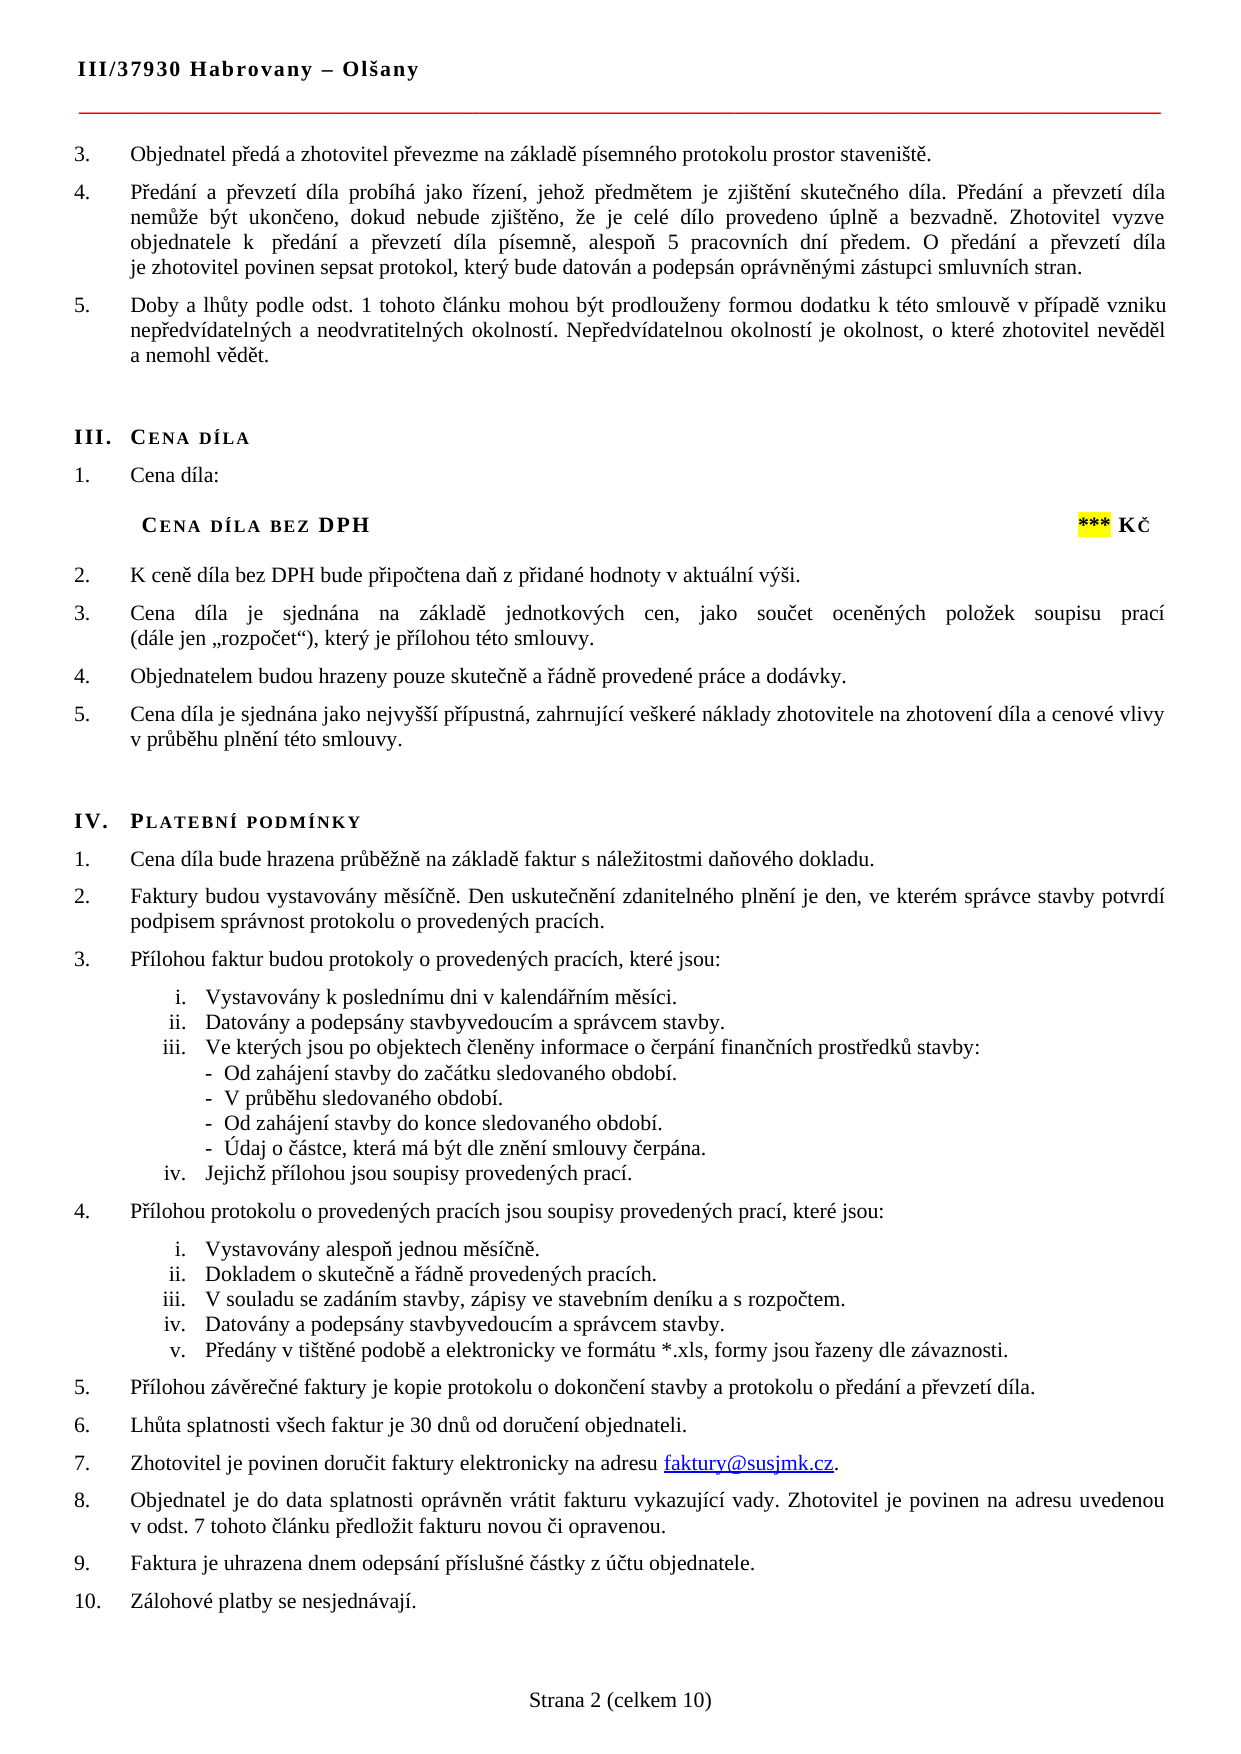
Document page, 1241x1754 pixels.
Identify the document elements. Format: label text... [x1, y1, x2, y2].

list Přílohou faktur budou protokoly o provedených pracích, které jsou: [74, 946, 1167, 971]
list Datovány a podepsány stavbyvedoucím a správcem stavby. [186, 1311, 1167, 1337]
list Cena díla: [74, 462, 1167, 487]
list Doby a lhůty podle odst. 1 tohoto článku mohou být prodlouženy formou dodatku k této smlouvě v případě vzniku nepředvídatelných a neodvratitelných okolností. Nepředvídatelnou okolností je okolnost, o které zhotovitel nevěděl a nemohl vědět. [74, 292, 1167, 368]
list Vystavovány alespoň jednou měsíčně. [186, 1236, 1167, 1261]
list Vystavovány k poslednímu dni v kalendářním měsíci. [186, 984, 1167, 1009]
list Objednatel je do data splatnosti oprávněn vrátit fakturu vykazující vady. Zhotovitel je povinen na adresu uvedenou v odst. 7 tohoto článku předložit fakturu novou či opravenou. [74, 1487, 1167, 1538]
list Údaj o částce, která má být dle znění smlouvy čerpána. [205, 1135, 1167, 1160]
list Ve kterých jsou po objektech členěny informace o čerpání finančních prostředků stavby: [186, 1034, 1167, 1059]
list Předání a převzetí díla probíhá jako řízení, jehož předmětem je zjištění skutečného díla. Předání a převzetí díla nemůže být ukončeno, dokud nebude zjištěno, že je celé dílo provedeno úplně a bezvadně. Zhotovitel vyzve objednatele k předání a převzetí díla písemně, alespoň 5 pracovních dní předem. O předání a převzetí díla je zhotovitel povinen sepsat protokol, který bude datován a podepsán oprávněnými zástupci smluvních stran. [74, 179, 1167, 279]
table_header *** Kč [824, 500, 1161, 550]
list Cena díla je sjednána na základě jednotkových cen, jako součet oceněných položek soupisu prací (dále jen „rozpočet“), který je přílohou této smlouvy. [74, 600, 1167, 651]
list Cena díla [74, 424, 1167, 449]
list Platební podmínky [74, 808, 1167, 833]
list V průběhu sledovaného období. [205, 1085, 1167, 1110]
list Cena díla je sjednána jako nejvyšší přípustná, zahrnující veškeré náklady zhotovitele na zhotovení díla a cenové vlivy v průběhu plnění této smlouvy. [74, 701, 1167, 751]
list Faktury budou vystavovány měsíčně. Den uskutečnění zdanitelného plnění je den, ve kterém správce stavby potvrdí podpisem správnost protokolu o provedených pracích. [74, 883, 1167, 934]
list Od zahájení stavby do konce sledovaného období. [205, 1110, 1167, 1135]
table_header Cena díla bez DPH [130, 500, 824, 550]
list Cena díla bude hrazena průběžně na základě faktur s náležitostmi daňového dokladu. [74, 846, 1167, 871]
list Přílohou protokolu o provedených pracích jsou soupisy provedených prací, které jsou: [74, 1198, 1167, 1223]
list Zálohové platby se nesjednávají. [74, 1588, 1167, 1613]
list Objednatelem budou hrazeny pouze skutečně a řádně provedené práce a dodávky. [74, 663, 1167, 688]
list Přílohou závěrečné faktury je kopie protokolu o dokončení stavby a protokolu o předání a převzetí díla. [74, 1374, 1167, 1399]
list K ceně díla bez DPH bude připočtena daň z přidané hodnoty v aktuální výši. [74, 562, 1167, 588]
list V souladu se zadáním stavby, zápisy ve stavebním deníku a s rozpočtem. [186, 1286, 1167, 1311]
list Lhůta splatnosti všech faktur je 30 dnů od doručení objednateli. [74, 1412, 1167, 1437]
list Jejichž přílohou jsou soupisy provedených prací. [186, 1160, 1167, 1186]
list Faktura je uhrazena dnem odepsání příslušné částky z účtu objednatele. [74, 1550, 1167, 1576]
list Zhotovitel je povinen doručit faktury elektronicky na adresu faktury@susjmk.cz. [74, 1450, 1167, 1475]
list Od zahájení stavby do začátku sledovaného období. [205, 1059, 1167, 1085]
list Datovány a podepsány stavbyvedoucím a správcem stavby. [186, 1009, 1167, 1034]
list Objednatel předá a zhotovitel převezme na základě písemného protokolu prostor staveniště. [74, 141, 1167, 166]
list Dokladem o skutečně a řádně provedených pracích. [186, 1261, 1167, 1286]
list Předány v tištěné podobě a elektronicky ve formátu *.xls, formy jsou řazeny dle závaznosti. [186, 1337, 1167, 1362]
